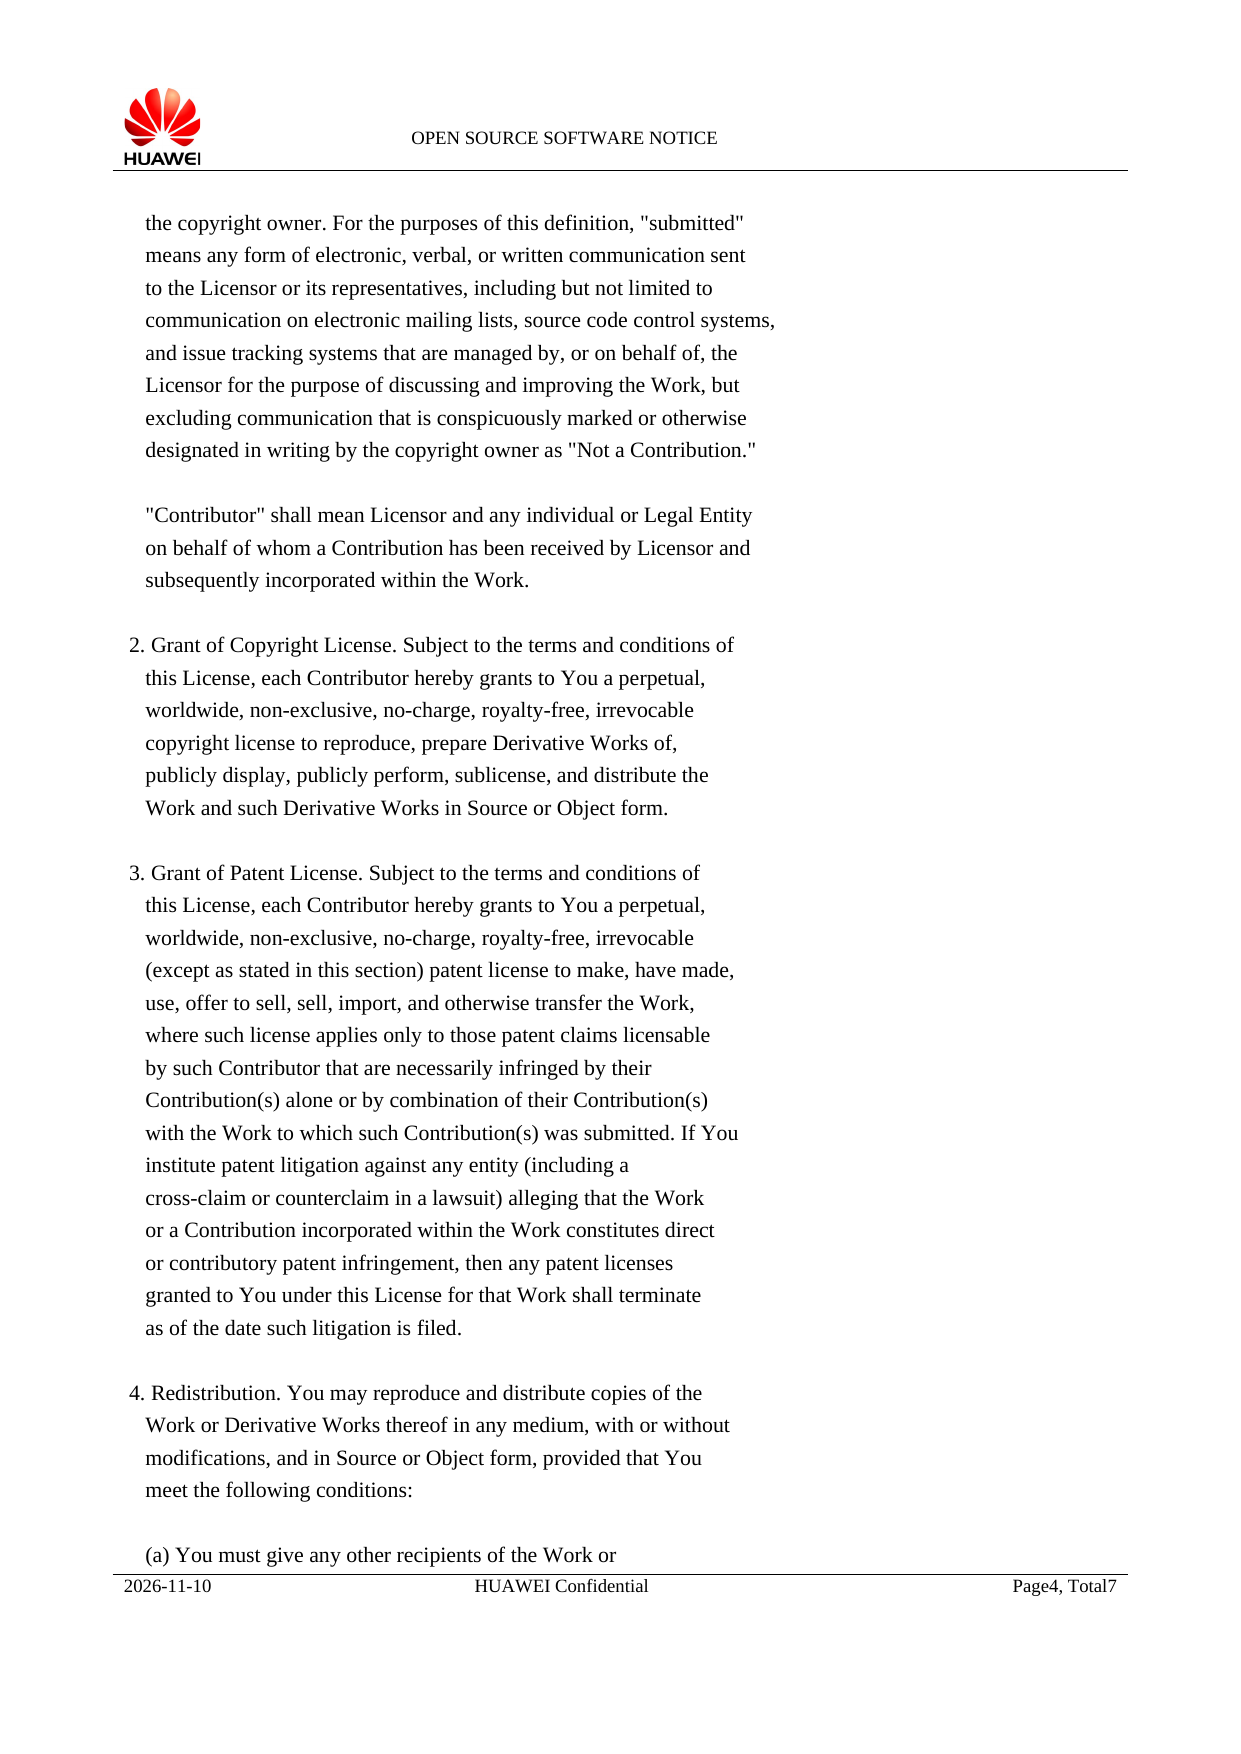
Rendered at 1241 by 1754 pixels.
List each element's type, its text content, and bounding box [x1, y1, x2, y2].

picture [124, 88, 201, 165]
